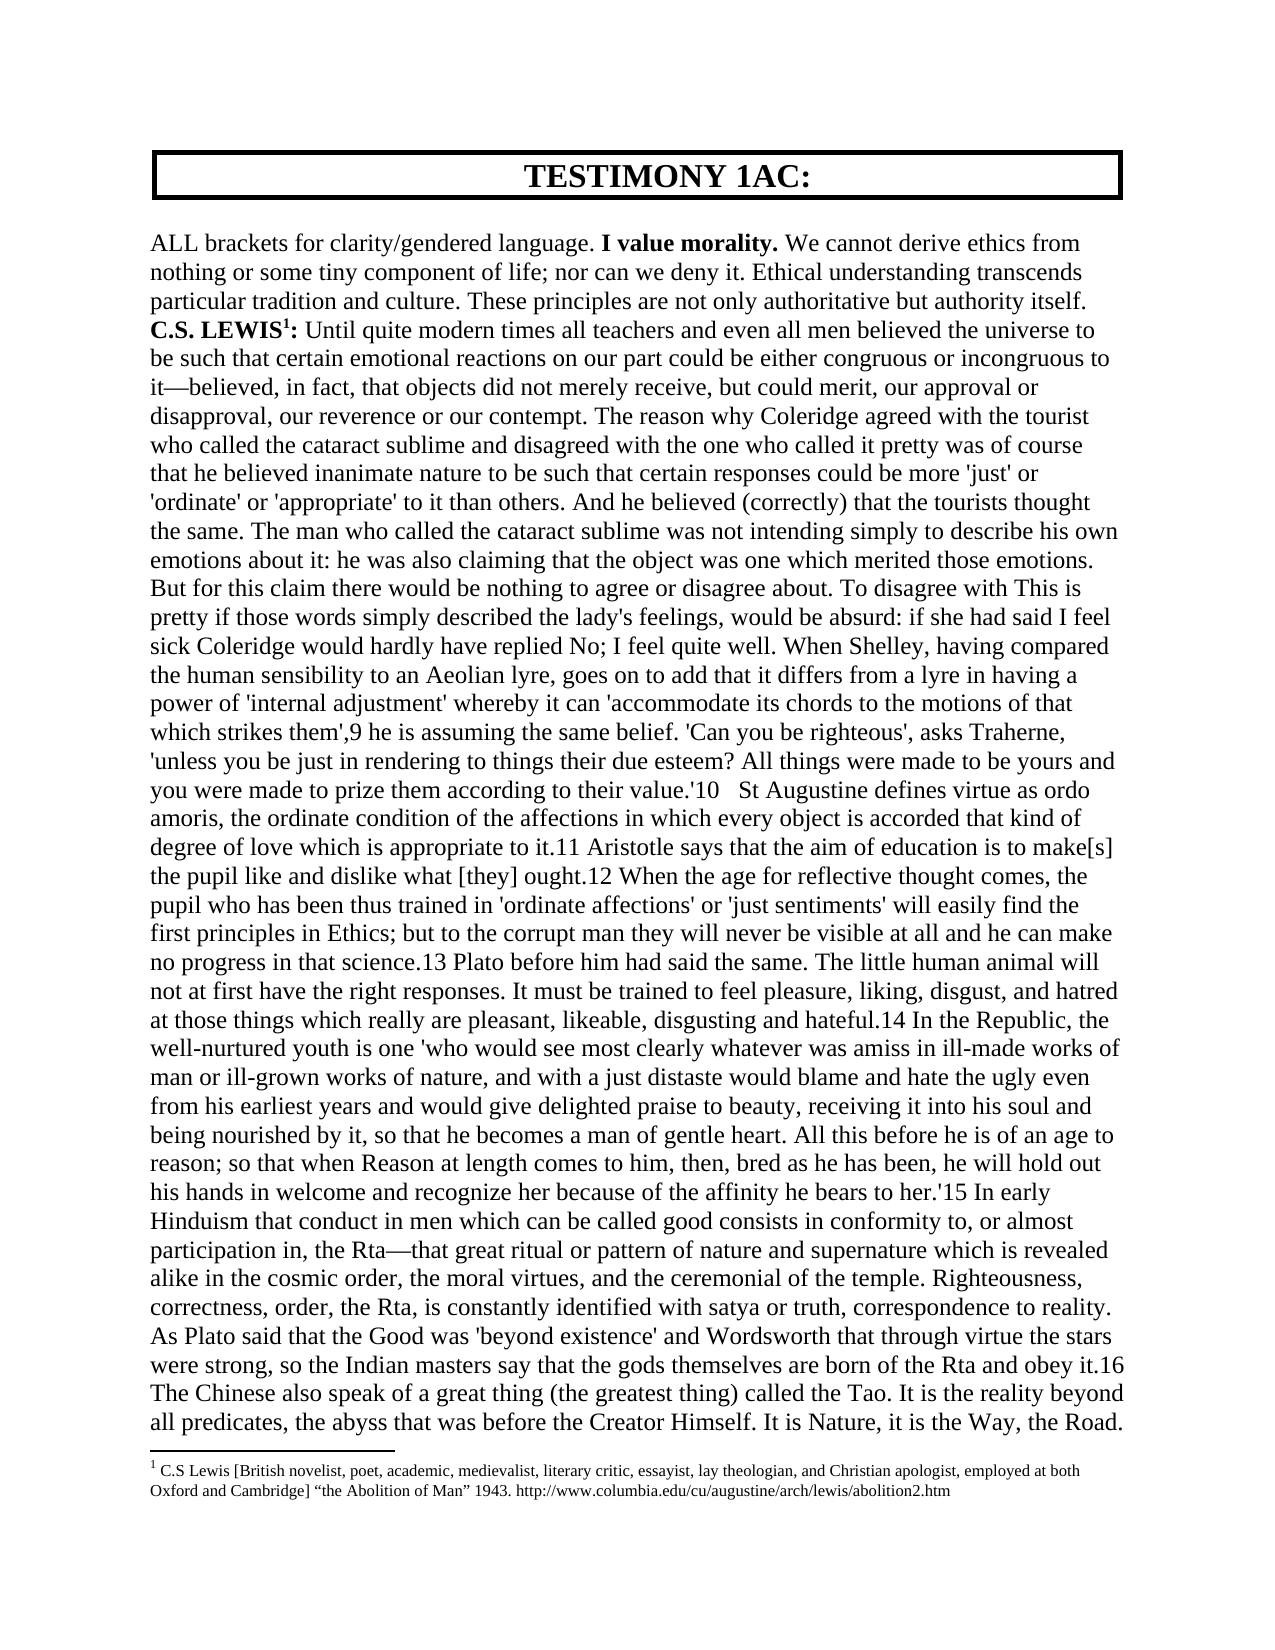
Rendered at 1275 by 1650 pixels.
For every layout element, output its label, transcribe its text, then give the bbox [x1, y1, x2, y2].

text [150, 228, 1125, 1436]
title TESTIMONY 1AC: [157, 155, 1118, 195]
